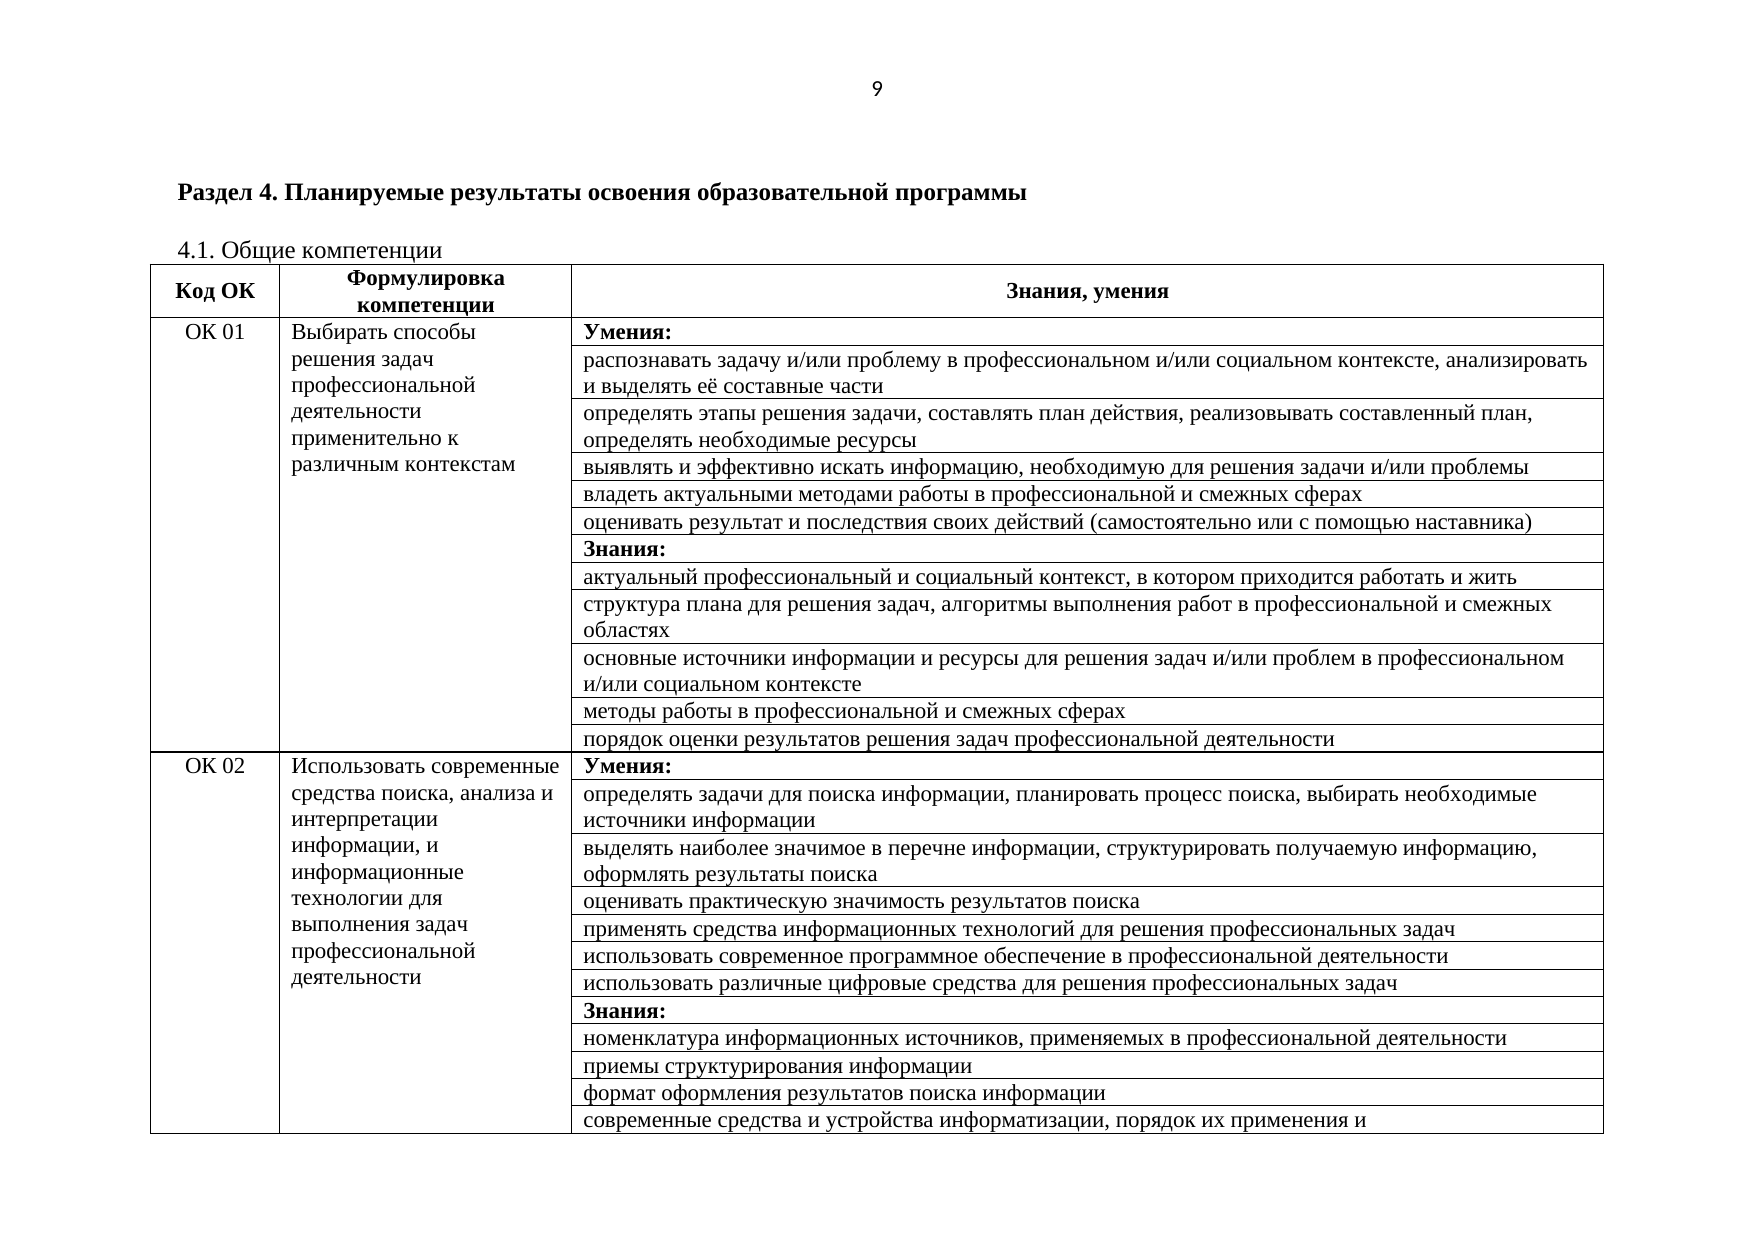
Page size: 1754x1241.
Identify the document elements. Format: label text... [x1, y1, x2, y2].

table_cell определять этапы решения задачи, составлять план действия, реализовывать составленный план, определять необходимые ресурсы [572, 399, 1603, 452]
table_cell актуальный профессиональный и социальный контекст, в котором приходится работать и жить [572, 563, 1603, 589]
table_cell формат оформления результатов поиска информации [572, 1079, 1603, 1105]
table_cell приемы структурирования информации [572, 1052, 1603, 1078]
table_cell распознавать задачу и/или проблему в профессиональном и/или социальном контексте, анализировать и выделять её составные части [572, 346, 1603, 398]
table_cell Умения: [572, 318, 1603, 344]
table_cell структура плана для решения задач, алгоритмы выполнения работ в профессиональной и смежных областях [572, 590, 1603, 643]
table_header Формулировка компетенции [280, 265, 571, 317]
table_cell владеть актуальными методами работы в профессиональной и смежных сферах [572, 481, 1603, 507]
table_cell применять средства информационных технологий для решения профессиональных задач [572, 915, 1603, 941]
table_cell Выбирать способы решения задач профессиональной деятельности применительно к различным контекстам [280, 318, 571, 751]
table_header Знания, умения [572, 265, 1603, 317]
table_cell методы работы в профессиональной и смежных сферах [572, 698, 1603, 724]
table_cell порядок оценки результатов решения задач профессиональной деятельности [572, 725, 1603, 751]
table_cell оценивать практическую значимость результатов поиска [572, 887, 1603, 914]
table_cell ОК 01 [151, 318, 279, 751]
table_cell номенклатура информационных источников, применяемых в профессиональной деятельности [572, 1024, 1603, 1051]
table_cell выделять наиболее значимое в перечне информации, структурировать получаемую информацию, оформлять результаты поиска [572, 834, 1603, 886]
table_cell оценивать результат и последствия своих действий (самостоятельно или с помощью наставника) [572, 508, 1603, 534]
table_cell современные средства и устройства информатизации, порядок их применения и [572, 1106, 1603, 1133]
table_header Код ОК [151, 265, 279, 317]
table_cell Знания: [572, 535, 1603, 562]
table_cell ОК 02 [151, 753, 279, 1133]
table_cell выявлять и эффективно искать информацию, необходимую для решения задачи и/или проблемы [572, 453, 1603, 479]
table_cell определять задачи для поиска информации, планировать процесс поиска, выбирать необходимые источники информации [572, 780, 1603, 832]
table_cell использовать различные цифровые средства для решения профессиональных задач [572, 970, 1603, 996]
subtitle Раздел 4. Планируемые результаты освоения образовательной программы [118, 177, 1636, 206]
text 4.1. Общие компетенции [118, 235, 1636, 263]
table_cell использовать современное программное обеспечение в профессиональной деятельности [572, 942, 1603, 968]
table_cell Использовать современные средства поиска, анализа и интерпретации информации, и информационные технологии для выполнения задач профессиональной деятельности [280, 753, 571, 1133]
table_cell основные источники информации и ресурсы для решения задач и/или проблем в профессиональном и/или социальном контексте [572, 644, 1603, 697]
table_cell Знания: [572, 997, 1603, 1023]
table_cell Умения: [572, 753, 1603, 779]
